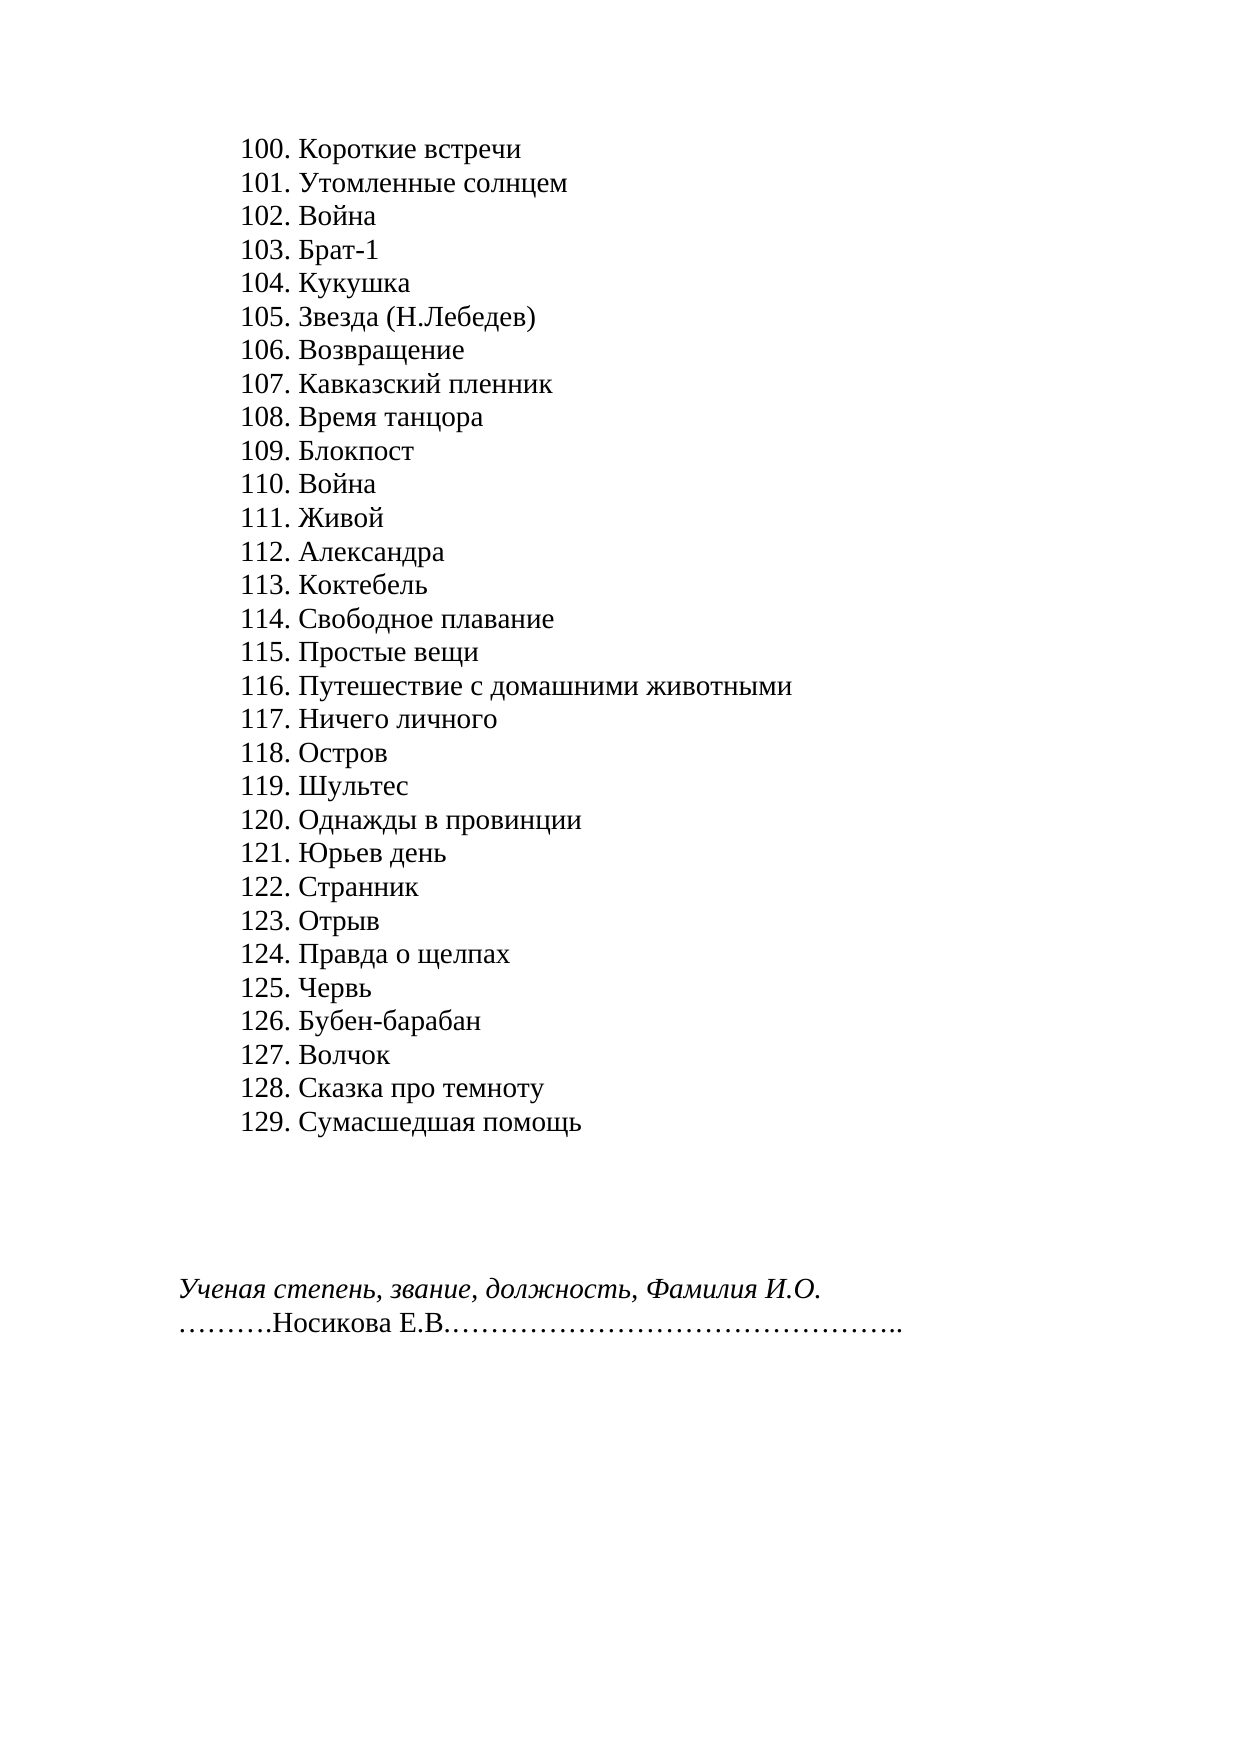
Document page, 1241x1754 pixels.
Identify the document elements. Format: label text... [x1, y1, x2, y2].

text 102. Война [177, 198, 1152, 232]
text 126. Бубен-барабан [177, 1003, 1152, 1037]
text 121. Юрьев день [177, 836, 1152, 869]
text 122. Странник [177, 869, 1152, 903]
text ……….Носикова Е.В.……………………………………….. [177, 1305, 1152, 1339]
text 106. Возвращение [177, 332, 1152, 366]
text 120. Однажды в провинции [177, 802, 1152, 836]
text 123. Отрыв [177, 903, 1152, 936]
text 103. Брат-1 [177, 232, 1152, 265]
text 105. Звезда (Н.Лебедев) [177, 299, 1152, 332]
text 115. Простые вещи [177, 634, 1152, 668]
text 124. Правда о щелпах [177, 936, 1152, 970]
text 113. Коктебель [177, 567, 1152, 601]
text 119. Шультес [177, 768, 1152, 802]
text 109. Блокпост [177, 433, 1152, 467]
text 118. Остров [177, 735, 1152, 768]
text 107. Кавказский пленник [177, 366, 1152, 399]
text 114. Свободное плавание [177, 601, 1152, 634]
text 101. Утомленные солнцем [177, 165, 1152, 198]
text 127. Волчок [177, 1037, 1152, 1070]
text 116. Путешествие с домашними животными [177, 668, 1152, 701]
text 128. Сказка про темноту [177, 1070, 1152, 1104]
text Ученая степень, звание, должность, Фамилия И.О. [177, 1272, 1152, 1305]
text 117. Ничего личного [177, 701, 1152, 735]
text 125. Червь [177, 970, 1152, 1003]
text 112. Александра [177, 534, 1152, 567]
text 129. Сумасшедшая помощь [177, 1104, 1152, 1137]
text 108. Время танцора [177, 399, 1152, 433]
text 104. Кукушка [177, 265, 1152, 299]
text 100. Короткие встречи [177, 131, 1152, 165]
text 110. Война [177, 467, 1152, 500]
text 111. Живой [177, 500, 1152, 534]
